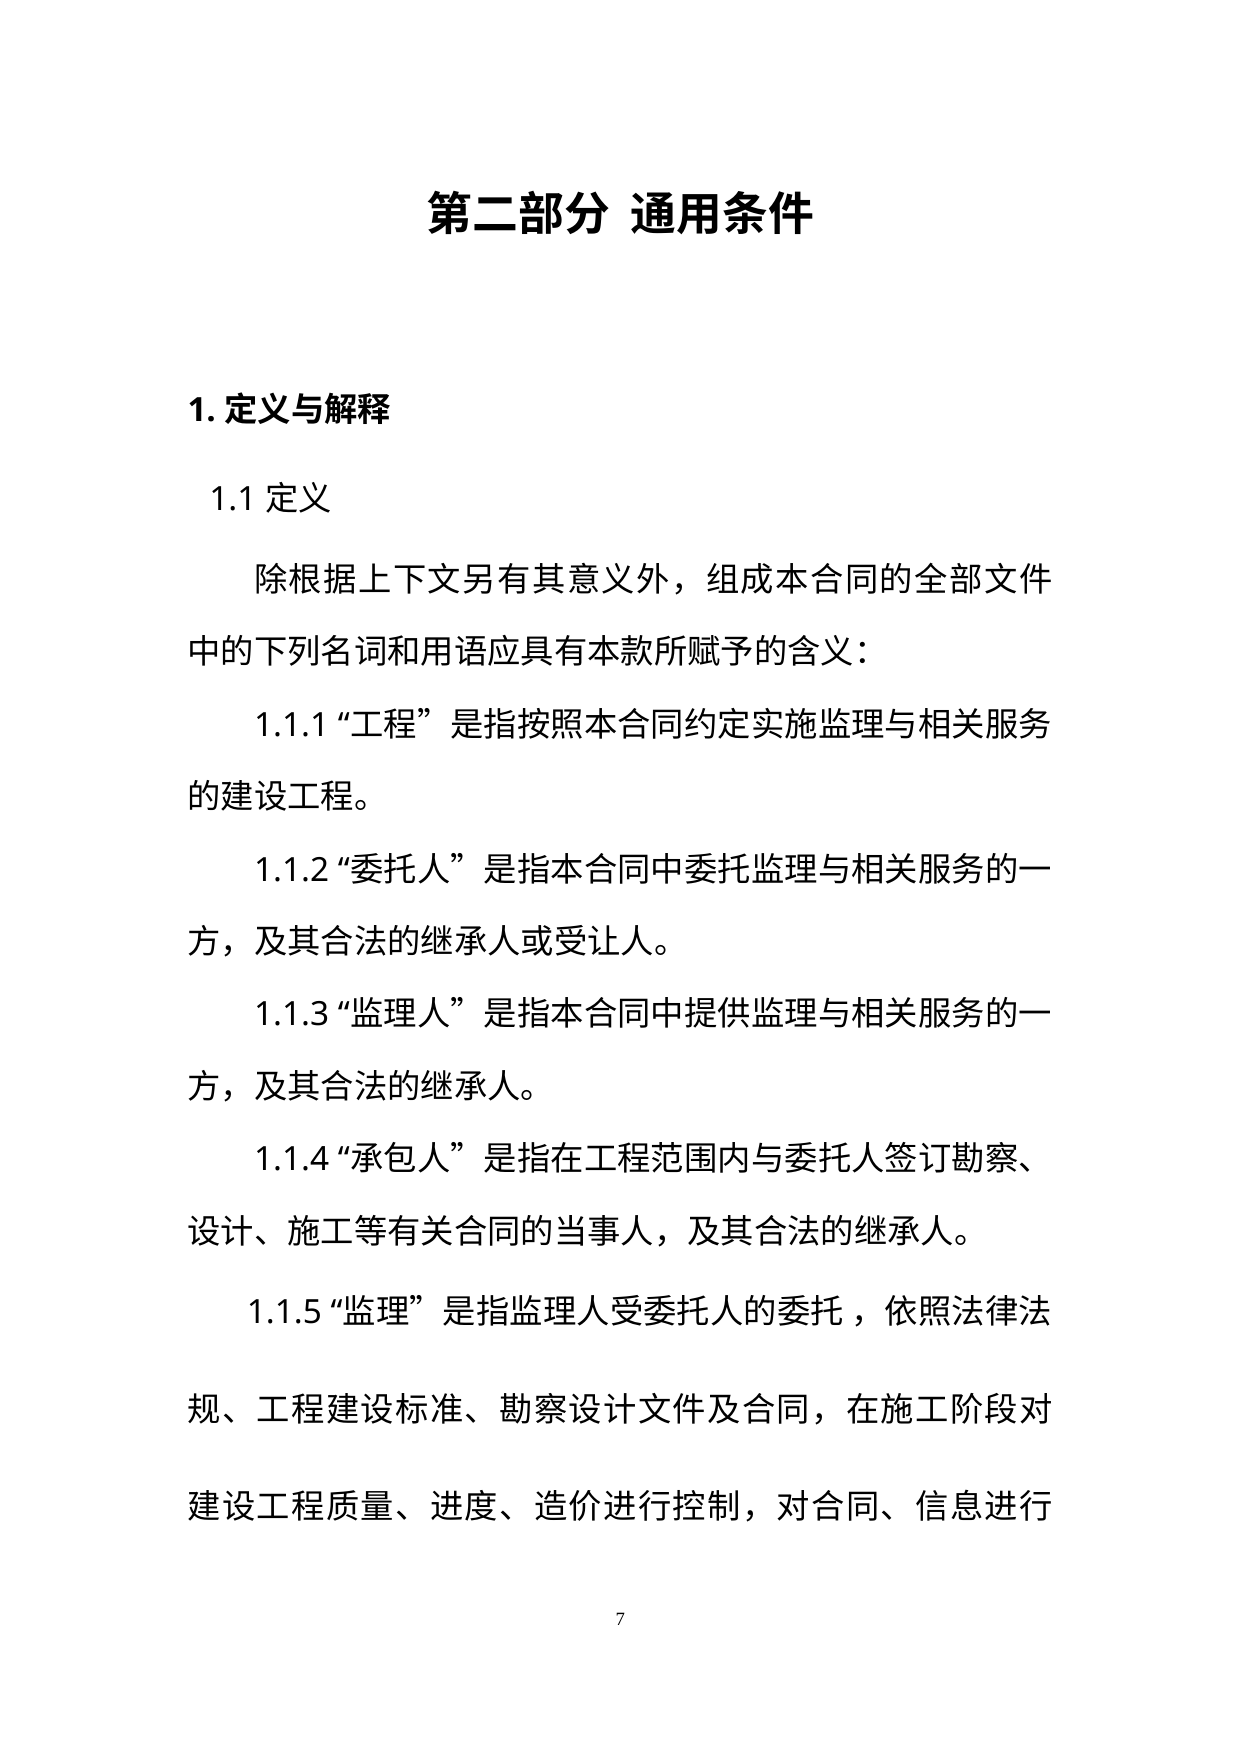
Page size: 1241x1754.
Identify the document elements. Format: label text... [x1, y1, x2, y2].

text 1.1.4 “承包人”是指在工程范围内与委托人签订勘察、设计、施工等有关合同的当事人，及其合法的继承人。 [187, 1132, 1053, 1253]
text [187, 1277, 1053, 1537]
text 1. 定义与解释 [187, 374, 1053, 439]
text 1.1.1 “工程”是指按照本合同约定实施监理与相关服务的建设工程。 [187, 697, 1053, 818]
text 1.1.3 “监理人”是指本合同中提供监理与相关服务的一方，及其合法的继承人。 [187, 987, 1053, 1108]
text 1.1 定义 [209, 464, 1053, 529]
text 第二部分 通用条件 [187, 162, 1053, 259]
text 1.1.2 “委托人”是指本合同中委托监理与相关服务的一方，及其合法的继承人或受让人。 [187, 842, 1053, 963]
text 除根据上下文另有其意义外，组成本合同的全部文件中的下列名词和用语应具有本款所赋予的含义： [187, 553, 1053, 673]
